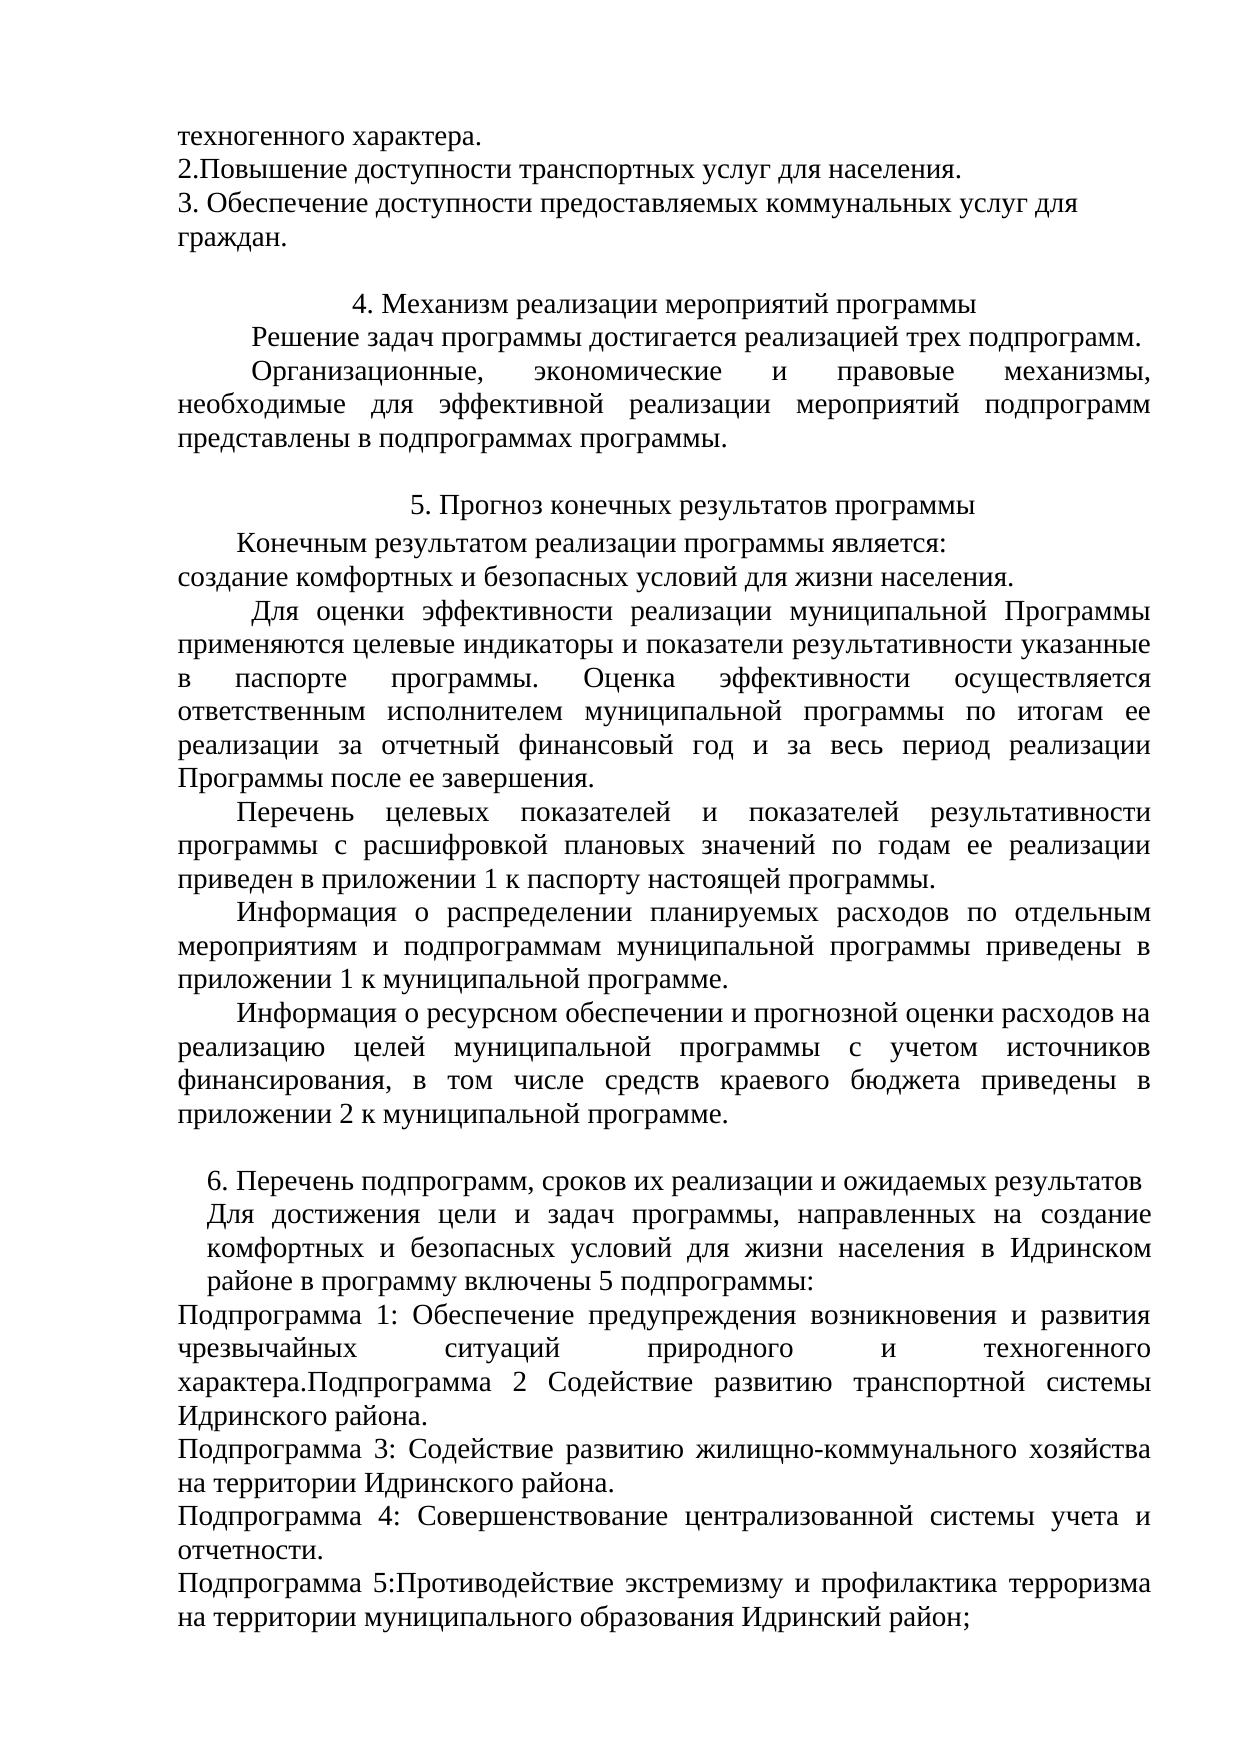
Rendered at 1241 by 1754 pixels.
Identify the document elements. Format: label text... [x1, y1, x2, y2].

text Конечным результатом реализации программы является: [236, 526, 1152, 559]
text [177, 118, 1152, 152]
text создание комфортных и безопасных условий для жизни населения. [177, 559, 1152, 593]
text Организационные, экономические и правовые механизмы, необходимые для эффективной реализации мероприятий подпрограмм представлены в подпрограммах программы. [177, 353, 1152, 453]
text Подпрограмма 1: Обеспечение предупреждения возникновения и развития чрезвычайных ситуаций природного и техногенного характера.Подпрограмма 2 Содействие развитию транспортной системы Идринского района. [177, 1297, 1152, 1431]
text Подпрограмма 5:Противодействие экстремизму и профилактика терроризма на территории муниципального образования Идринский район; [177, 1565, 1152, 1632]
text Подпрограмма 4: Совершенствование централизованной системы учета и отчетности. [177, 1498, 1152, 1565]
text Подпрограмма 3: Содействие развитию жилищно-коммунального хозяйства на территории Идринского района. [177, 1431, 1152, 1498]
text Для оценки эффективности реализации муниципальной Программы применяются целевые индикаторы и показатели результативности указанные в паспорте программы. Оценка эффективности осуществляется ответственным исполнителем муниципальной программы по итогам ее реализации за отчетный финансовый год и за весь период реализации Программы после ее завершения. [177, 593, 1152, 794]
text Решение задач программы достигается реализацией трех подпрограмм. [177, 319, 1152, 353]
text 5. Прогноз конечных результатов программы [177, 487, 1152, 521]
text 2.Повышение доступности транспортных услуг для населения. [177, 152, 1152, 185]
text Информация о ресурсном обеспечении и прогнозной оценки расходов на реализацию целей муниципальной программы с учетом источников финансирования, в том числе средств краевого бюджета приведены в приложении 2 к муниципальной программе. [177, 995, 1152, 1129]
text Информация о распределении планируемых расходов по отдельным мероприятиям и подпрограммам муниципальной программы приведены в приложении 1 к муниципальной программе. [177, 894, 1152, 995]
text 3. Обеспечение доступности предоставляемых коммунальных услуг для граждан. [177, 185, 1152, 252]
text 6. Перечень подпрограмм, сроков их реализации и ожидаемых результатов [207, 1163, 1152, 1196]
text Для достижения цели и задач программы, направленных на создание комфортных и безопасных условий для жизни населения в Идринском районе в программу включены 5 подпрограммы: [207, 1196, 1152, 1297]
list 4. Механизм реализации мероприятий программы [177, 286, 1152, 319]
text Перечень целевых показателей и показателей результативности программы с расшифровкой плановых значений по годам ее реализации приведен в приложении 1 к паспорту настоящей программы. [177, 794, 1152, 894]
